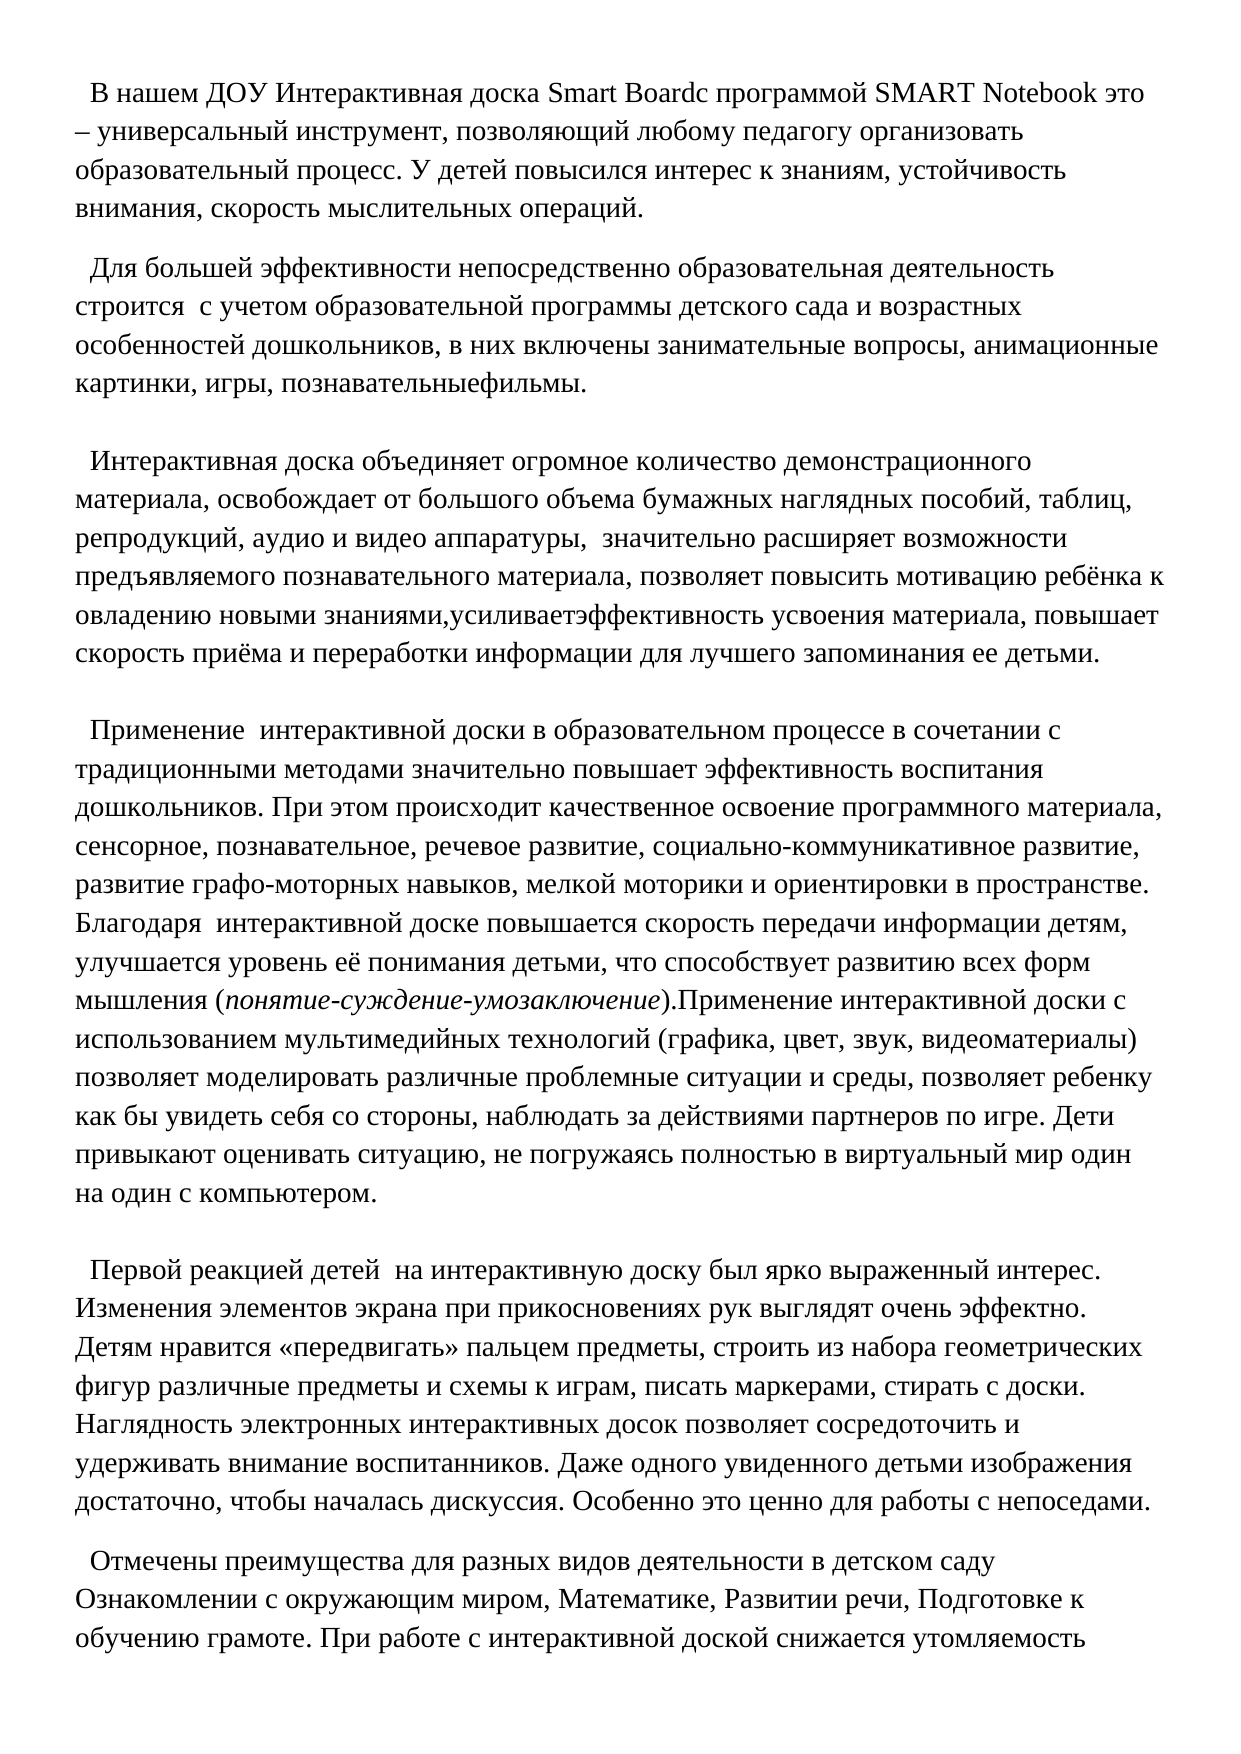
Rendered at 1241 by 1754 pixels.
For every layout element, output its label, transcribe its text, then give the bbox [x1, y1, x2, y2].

text Для большей эффективности непосредственно образовательная деятельность строится с учетом образовательной программы детского сада и возрастных особенностей дошкольников, в них включены занимательные вопросы, анимационные картинки, игры, познавательныефильмы. [75, 250, 1165, 399]
text Первой реакцией детей на интерактивную доску был ярко выраженный интерес. Изменения элементов экрана при прикосновениях рук выглядят очень эффектно. Детям нравится «передвигать» пальцем предметы, строить из набора геометрических фигур различные предметы и схемы к играм, писать маркерами, стирать с доски. Наглядность электронных интерактивных досок позволяет сосредоточить и удерживать внимание воспитанников. Даже одного увиденного детьми изображения достаточно, чтобы началась дискуссия. Особенно это ценно для работы с непоседами. [75, 1252, 1165, 1517]
text Применение интерактивной доски в образовательном процессе в сочетании с традиционными методами значительно повышает эффективность воспитания дошкольников. При этом происходит качественное освоение программного материала, сенсорное, познавательное, речевое развитие, социально-коммуникативное развитие, развитие графо-моторных навыков, мелкой моторики и ориентировки в пространстве. Благодаря интерактивной доске повышается скорость передачи информации детям, улучшается уровень её понимания детьми, что способствует развитию всех форм мышления (понятие-суждение-умозаключение).Применение интерактивной доски с использованием мультимедийных технологий (графика, цвет, звук, видеоматериалы) позволяет моделировать различные проблемные ситуации и среды, позволяет ребенку как бы увидеть себя со стороны, наблюдать за действиями партнеров по игре. Дети привыкают оценивать ситуацию, не погружаясь полностью в виртуальный мир один на один с компьютером. [75, 712, 1165, 1208]
text В нашем ДОУ Интерактивная доска Smart Вoardс программой SMART Notebook это – универсальный инструмент, позволяющий любому педагогу организовать образовательный процесс. У детей повысился интерес к знаниям, устойчивость внимания, скорость мыслительных операций. [75, 75, 1165, 224]
text Интерактивная доска объединяет огромное количество демонстрационного материала, освобождает от большого объема бумажных наглядных пособий, таблиц, репродукций, аудио и видео аппаратуры, значительно расширяет возможности предъявляемого познавательного материала, позволяет повысить мотивацию ребёнка к овладению новыми знаниями,усиливаетэффективность усвоения материала, повышает скорость приёма и переработки информации для лучшего запоминания ее детьми. [75, 443, 1165, 669]
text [75, 1543, 1165, 1653]
